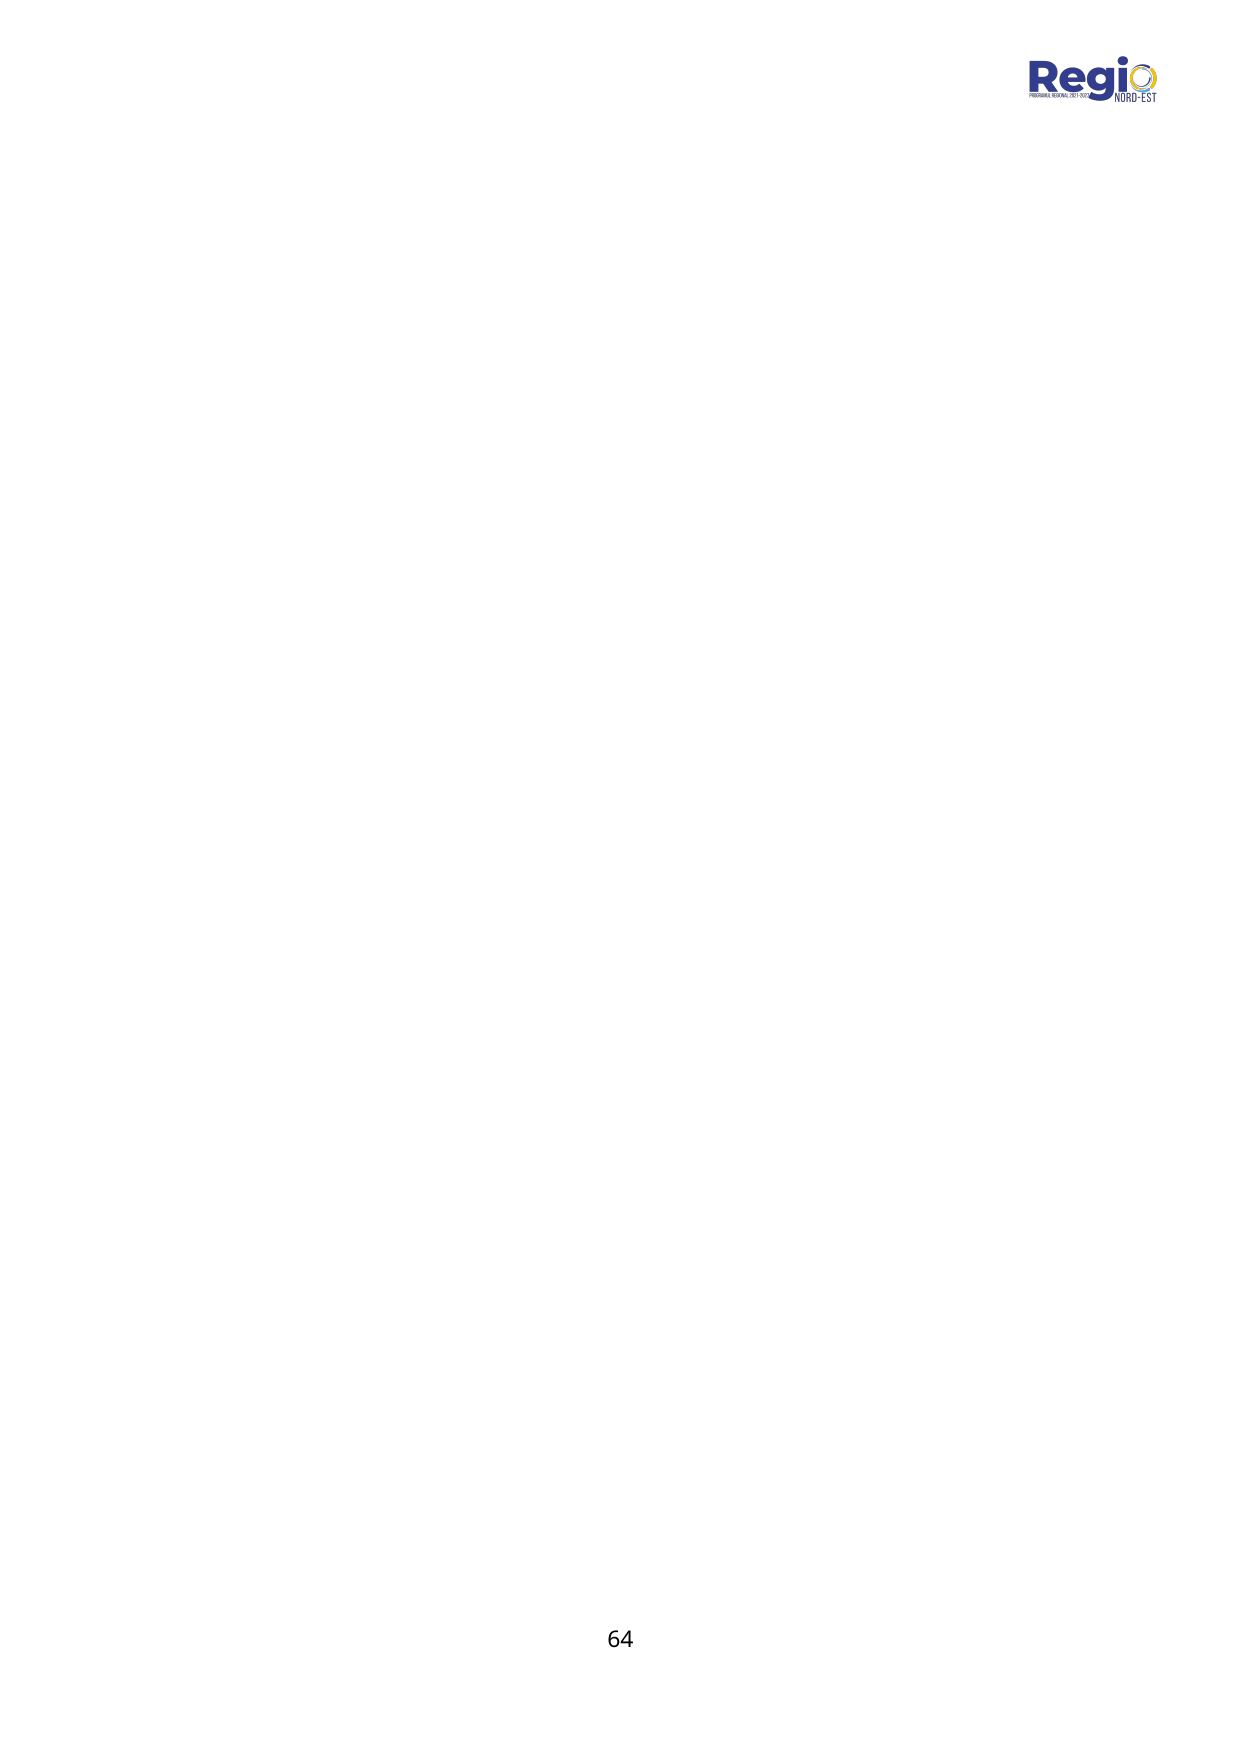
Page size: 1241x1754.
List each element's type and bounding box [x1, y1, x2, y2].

picture [1027, 53, 1160, 105]
